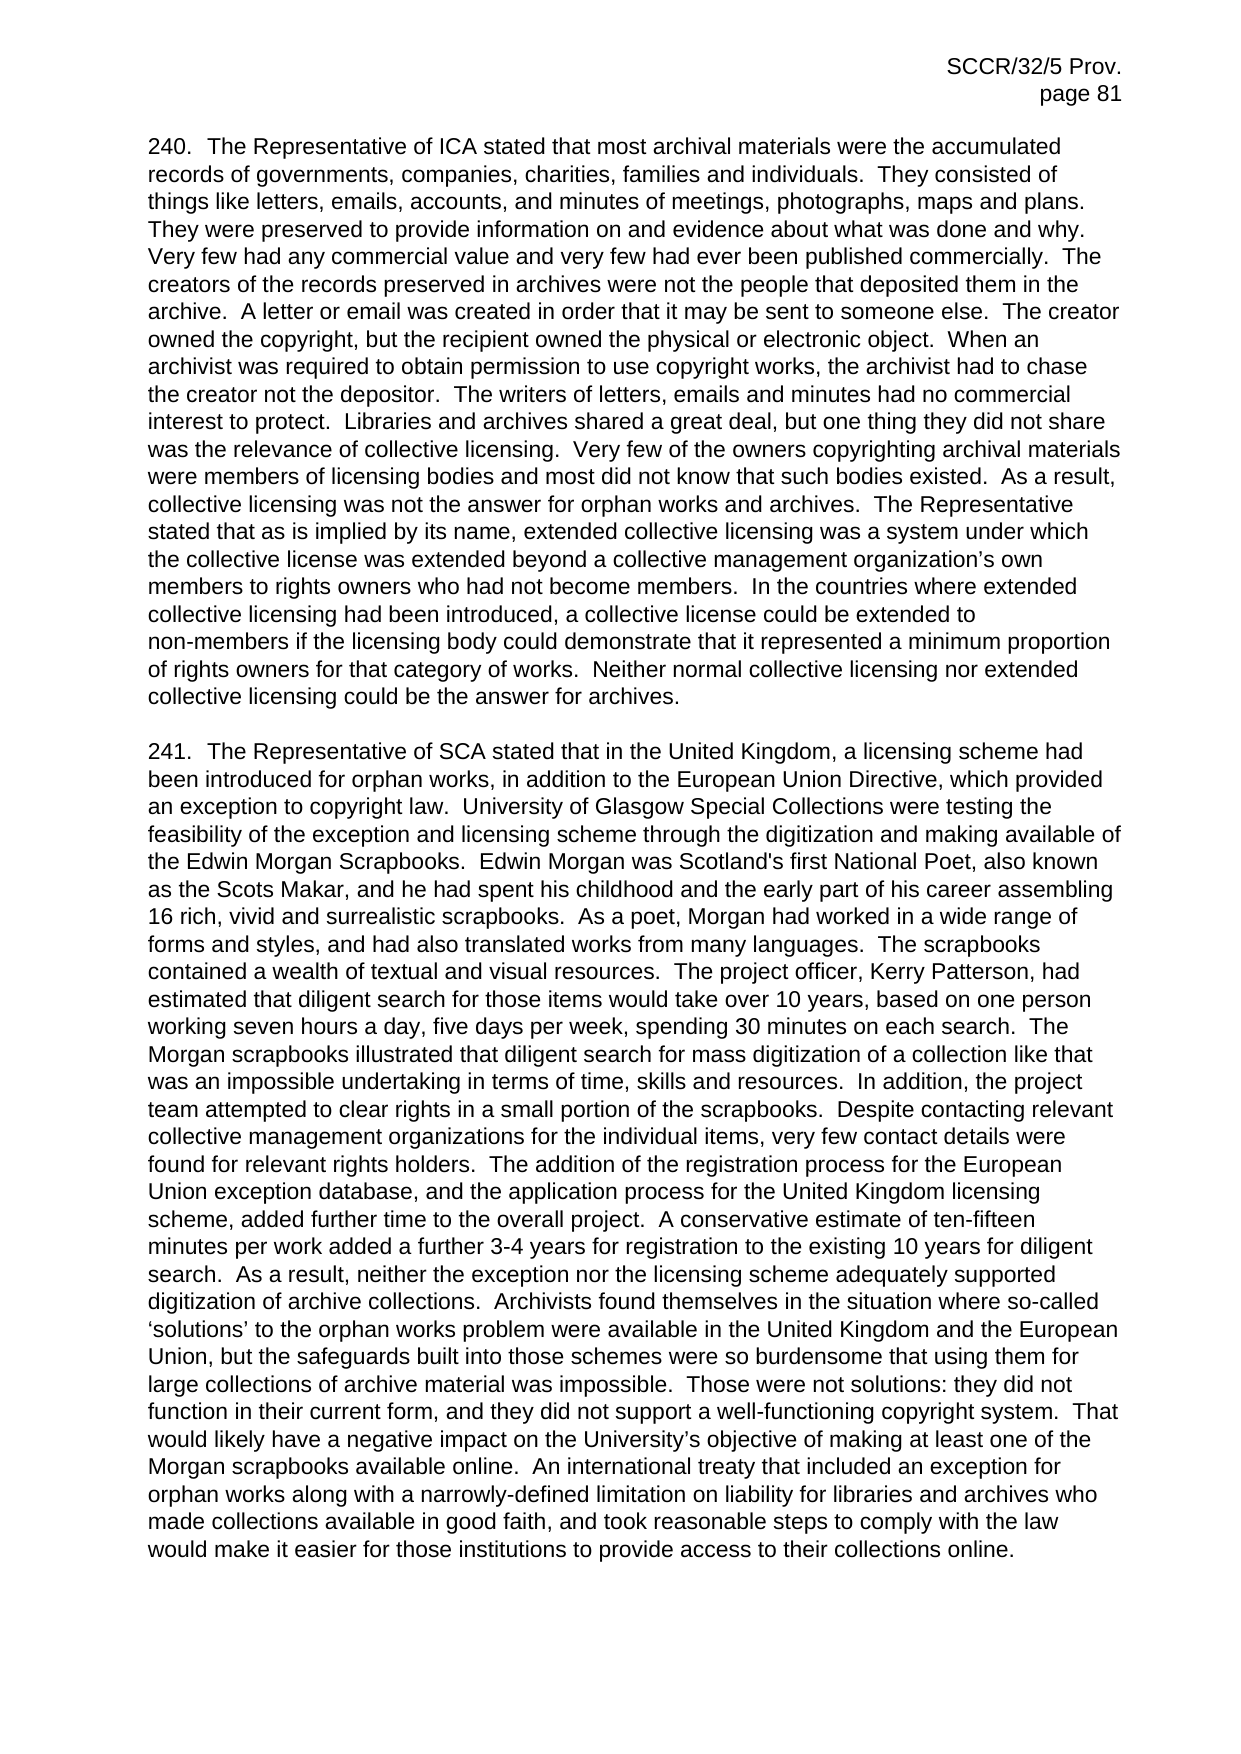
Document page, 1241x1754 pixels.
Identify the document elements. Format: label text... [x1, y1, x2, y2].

list The Representative of SCA stated that in the United Kingdom, a licensing scheme had been introduced for orphan works, in addition to the European Union Directive, which provided an exception to copyright law. University of Glasgow Special Collections were testing the feasibility of the exception and licensing scheme through the digitization and making available of the Edwin Morgan Scrapbooks. Edwin Morgan was Scotland's first National Poet, also known as the Scots Makar, and he had spent his childhood and the early part of his career assembling 16 rich, vivid and surrealistic scrapbooks. As a poet, Morgan had worked in a wide range of forms and styles, and had also translated works from many languages. The scrapbooks contained a wealth of textual and visual resources. The project officer, Kerry Patterson, had estimated that diligent search for those items would take over 10 years, based on one person working seven hours a day, five days per week, spending 30 minutes on each search. The Morgan scrapbooks illustrated that diligent search for mass digitization of a collection like that was an impossible undertaking in terms of time, skills and resources. In addition, the project team attempted to clear rights in a small portion of the scrapbooks. Despite contacting relevant collective management organizations for the individual items, very few contact details were found for relevant rights holders. The addition of the registration process for the European Union exception database, and the application process for the United Kingdom licensing scheme, added further time to the overall project. A conservative estimate of ten-fifteen minutes per work added a further 3-4 years for registration to the existing 10 years for diligent search. As a result, neither the exception nor the licensing scheme adequately supported digitization of archive collections. Archivists found themselves in the situation where so-called ‘solutions’ to the orphan works problem were available in the United Kingdom and the European Union, but the safeguards built into those schemes were so burdensome that using them for large collections of archive material was impossible. Those were not solutions: they did not function in their current form, and they did not support a well-functioning copyright system. That would likely have a negative impact on the University’s objective of making at least one of the Morgan scrapbooks available online. An international treaty that included an exception for orphan works along with a narrowly-defined limitation on liability for libraries and archives who made collections available in good faith, and took reasonable steps to comply with the law would make it easier for those institutions to provide access to their collections online. [148, 737, 1122, 1562]
list The Representative of ICA stated that most archival materials were the accumulated records of governments, companies, charities, families and individuals. They consisted of things like letters, emails, accounts, and minutes of meetings, photographs, maps and plans. They were preserved to provide information on and evidence about what was done and why. Very few had any commercial value and very few had ever been published commercially. The creators of the records preserved in archives were not the people that deposited them in the archive. A letter or email was created in order that it may be sent to someone else. The creator owned the copyright, but the recipient owned the physical or electronic object. When an archivist was required to obtain permission to use copyright works, the archivist had to chase the creator not the depositor. The writers of letters, emails and minutes had no commercial interest to protect. Libraries and archives shared a great deal, but one thing they did not share was the relevance of collective licensing. Very few of the owners copyrighting archival materials were members of licensing bodies and most did not know that such bodies existed. As a result, collective licensing was not the answer for orphan works and archives. The Representative stated that as is implied by its name, extended collective licensing was a system under which the collective license was extended beyond a collective management organization’s own members to rights owners who had not become members. In the countries where extended collective licensing had been introduced, a collective license could be extended to non-members if the licensing body could demonstrate that it represented a minimum proportion of rights owners for that category of works. Neither normal collective licensing nor extended collective licensing could be the answer for archives. [148, 132, 1122, 710]
